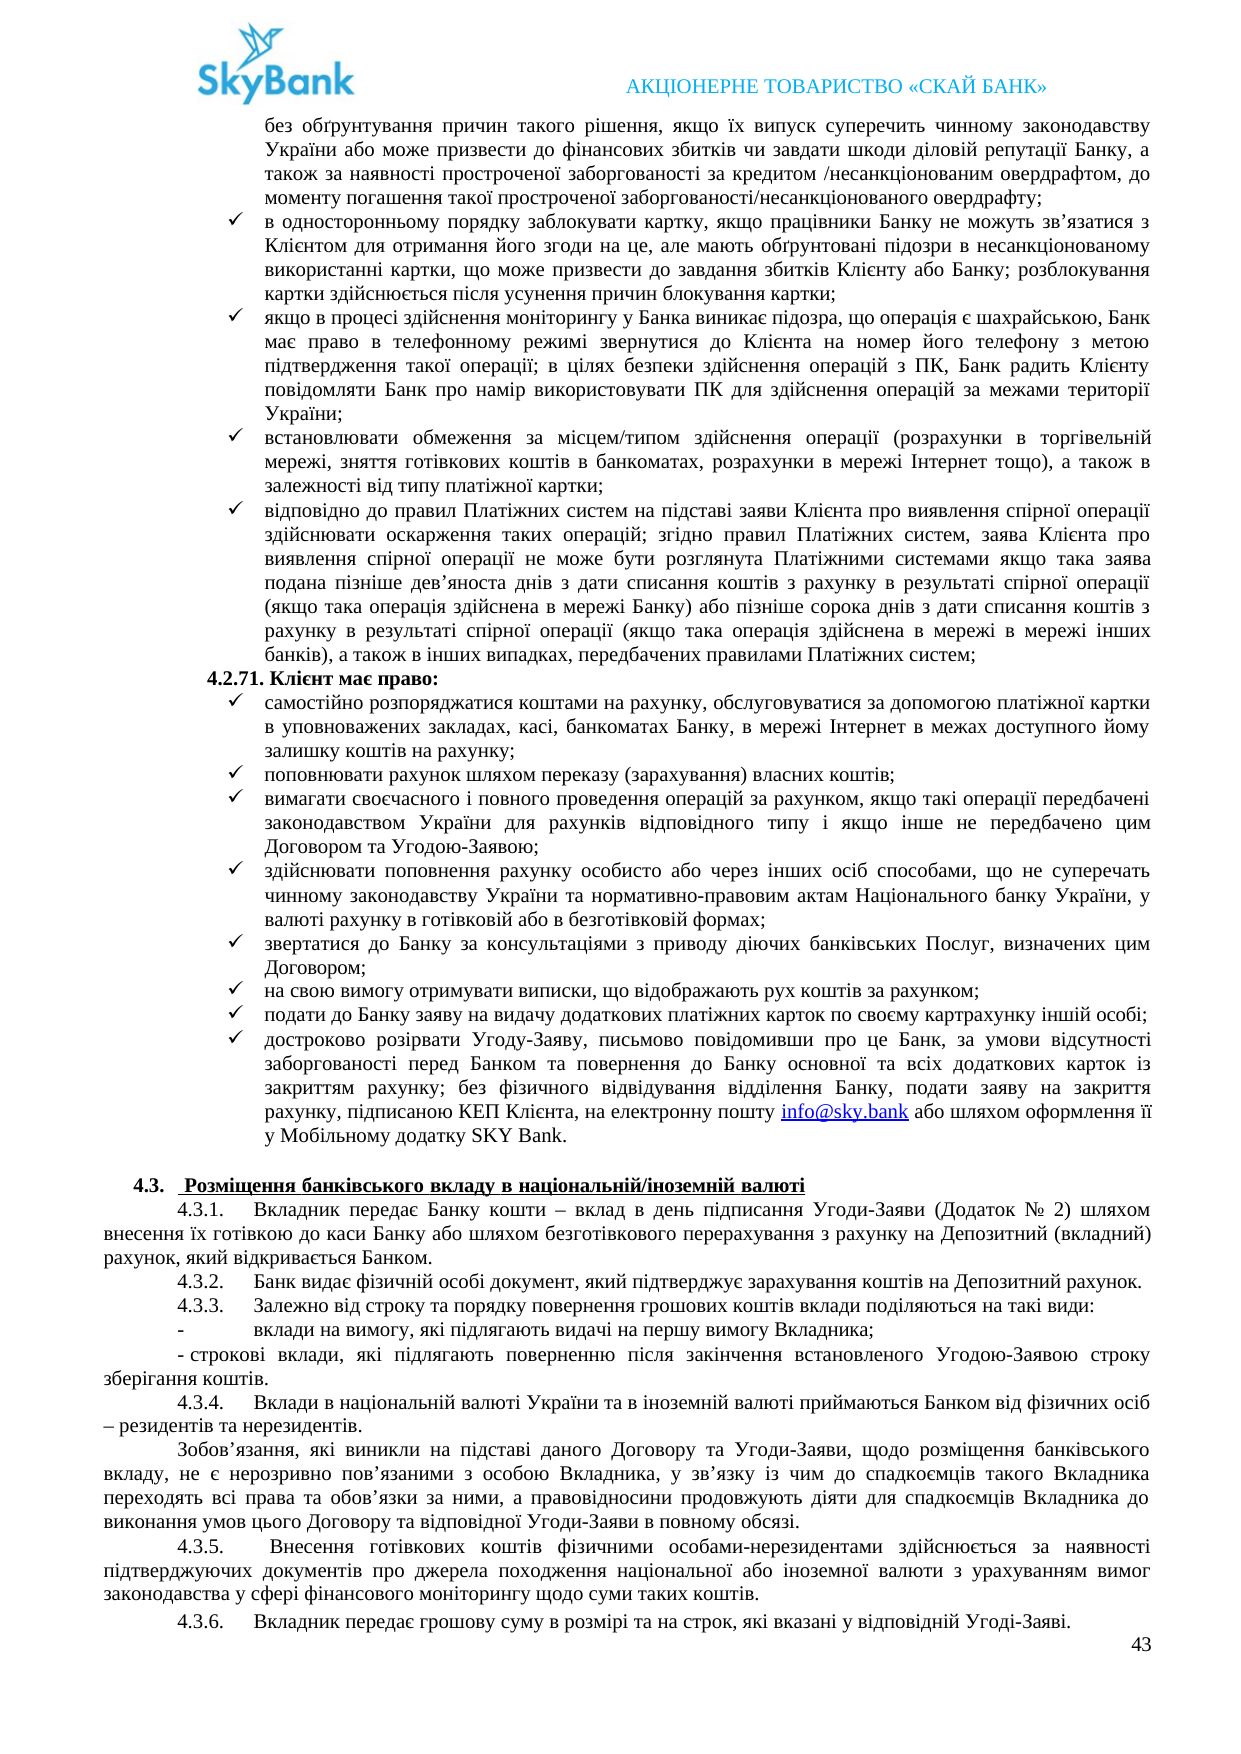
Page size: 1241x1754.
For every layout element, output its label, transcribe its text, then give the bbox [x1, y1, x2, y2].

list Залежно від строку та порядку повернення грошових коштів вклади поділяються на такі види: [103, 1293, 1196, 1317]
list строкові вклади, які підлягають поверненню після закінчення встановленого Угодою-Заявою строку зберігання коштів. [103, 1341, 1152, 1389]
list на свою вимогу отримувати виписки, що відображають рух коштів за рахунком; [227, 979, 1196, 1002]
picture [807, 82, 814, 91]
picture [627, 82, 634, 91]
list звертатися до Банку за консультаціями з приводу діючих банківських Послуг, визначених цим Договором; [227, 931, 1151, 979]
list Вкладник передає грошову суму в розмірі та на строк, які вказані у відповідній Угоді-Заяві. [103, 1608, 1151, 1633]
list подати до Банку заяву на видачу додаткових платіжних карток по своєму картрахунку іншій особі; [227, 1003, 1196, 1026]
picture [197, 21, 357, 106]
list Вкладник передає Банку кошти – вклад в день підписання Угоди-Заяви (Додаток № 2) шляхом внесення їх готівкою до каси Банку або шляхом безготівкового перерахування з рахунку на Депозитний (вкладний) рахунок, який відкривається Банком. [103, 1197, 1152, 1269]
list Банк видає фізичній особі документ, який підтверджує зарахування коштів на Депозитний рахунок. [103, 1269, 1196, 1293]
list поповнювати рахунок шляхом переказу (зарахування) власних коштів; [227, 762, 1196, 786]
list вимагати своєчасного і повного проведення операцій за рахунком, якщо такі операції передбачені законодавством України для рахунків відповідного типу і якщо інше не передбачено цим Договором та Угодою-Заявою; [227, 786, 1151, 858]
list самостійно розпоряджатися коштами на рахунку, обслуговуватися за допомогою платіжної картки в уповноважених закладах, касі, банкоматах Банку, в мережі Інтернет в межах доступного йому залишку коштів на рахунку; [227, 690, 1151, 762]
subtitle Клієнт має право: [207, 666, 1196, 690]
list в односторонньому порядку заблокувати картку, якщо працівники Банку не можуть зв’язатися з Клієнтом для отримання його згоди на це, але мають обґрунтовані підозри в несанкціонованому використанні картки, що може призвести до завдання збитків Клієнту або Банку; розблокування картки здійснюється після усунення причин блокування картки; [227, 209, 1151, 305]
text Зобов’язання, які виникли на підставі даного Договору та Угоди-Заяви, щодо розміщення банківського вкладу, не є нерозривно пов’язаними з особою Вкладника, у зв’язку із чим до спадкоємців такого Вкладника переходять всі права та обов’язки за ними, а правовідносини продовжують діяти для спадкоємців Вкладника до виконання умов цього Договору та відповідної Угоди-Заяви в повному обсязі. [103, 1437, 1151, 1533]
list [227, 112, 1151, 209]
list встановлювати обмеження за місцем/типом здійснення операції (розрахунки в торгівельній мережі, зняття готівкових коштів в банкоматах, розрахунки в мережі Інтернет тощо), а також в залежності від типу платіжної картки; [227, 425, 1152, 497]
list Вклади в національній валюті України та в іноземній валюті приймаються Банком від фізичних осіб – резидентів та нерезидентів. [103, 1391, 1151, 1437]
list відповідно до правил Платіжних систем на підставі заяви Клієнта про виявлення спірної операції здійснювати оскарження таких операцій; згідно правил Платіжних систем, заява Клієнта про виявлення спірної операції не може бути розглянута Платіжними системами якщо така заява подана пізніше дев’яноста днів з дати списання коштів з рахунку в результаті спірної операції (якщо така операція здійснена в мережі Банку) або пізніше сорока днів з дати списання коштів з рахунку в результаті спірної операції (якщо така операція здійснена в мережі в мережі інших банків), а також в інших випадках, передбачених правилами Платіжних систем; [227, 497, 1151, 666]
subtitle Розміщення банківського вкладу в національній/іноземній валюті [133, 1173, 1196, 1197]
list вклади на вимогу, які підлягають видачі на першу вимогу Вкладника; [103, 1317, 1196, 1341]
list якщо в процесі здійснення моніторингу у Банка виникає підозра, що операція є шахрайською, Банк має право в телефонному режимі звернутися до Клієнта на номер його телефону з метою підтвердження такої операції; в цілях безпеки здійснення операцій з ПК, Банк радить Клієнту повідомляти Банк про намір використовувати ПК для здійснення операцій за межами території України; [227, 305, 1151, 425]
list здійснювати поповнення рахунку особисто або через інших осіб способами, що не суперечать чинному законодавству України та нормативно-правовим актам Національного банку України, у валюті рахунку в готівковій або в безготівковій формах; [227, 858, 1151, 931]
list Внесення готівкових коштів фізичними особами-нерезидентами здійснюється за наявності підтверджуючих документів про джерела походження національної або іноземної валюти з урахуванням вимог законодавства у сфері фінансового моніторингу щодо суми таких коштів. [103, 1534, 1152, 1605]
list достроково розірвати Угоду-Заяву, письмово повідомивши про це Банк, за умови відсутності заборгованості перед Банком та повернення до Банку основної та всіх додаткових карток із закриттям рахунку; без фізичного відвідування відділення Банку, подати заяву на закриття рахунку, підписаною КЕП Клієнта, на електронну пошту info@sky.bank або шляхом оформлення її у Мобільному додатку SKY Bank. [227, 1026, 1152, 1147]
